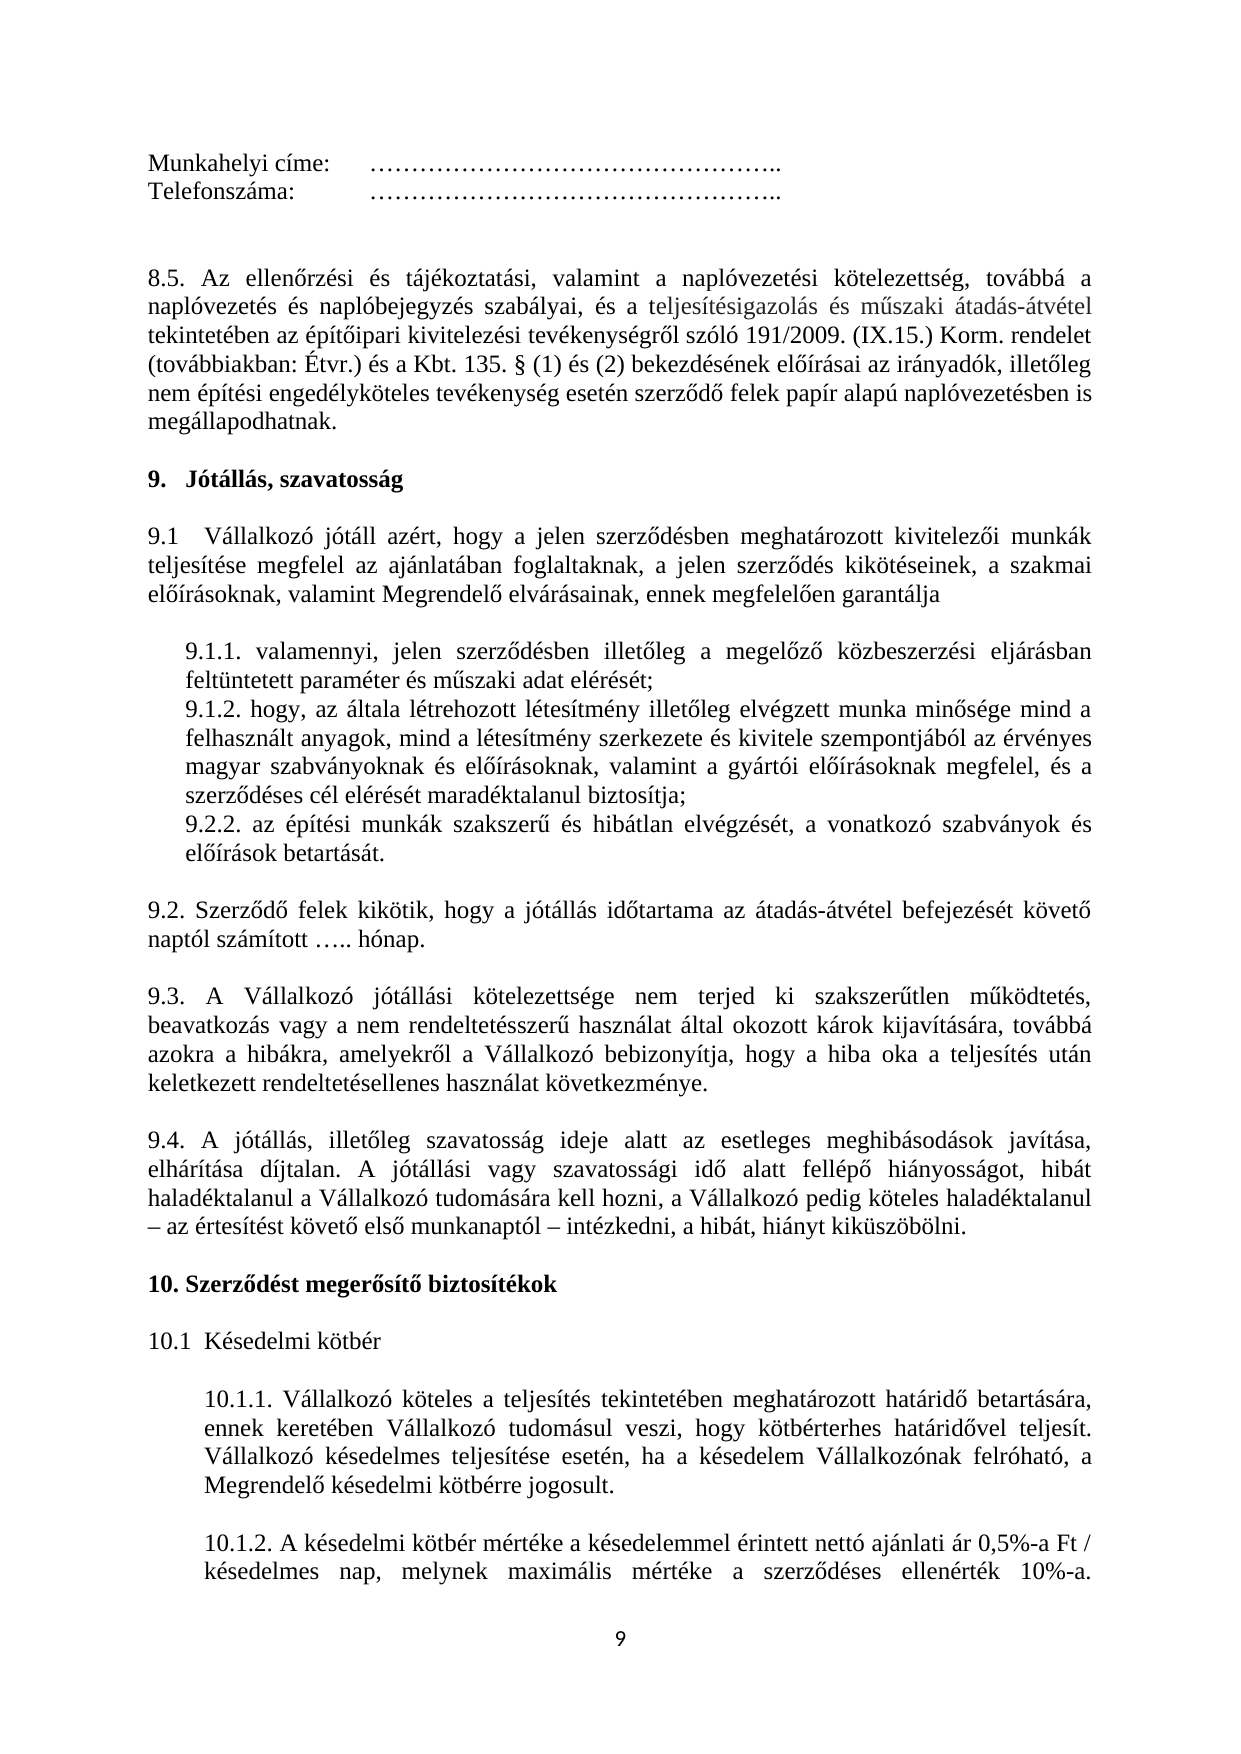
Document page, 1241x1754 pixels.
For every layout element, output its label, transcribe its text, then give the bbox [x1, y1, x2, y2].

text 9. Jótállás, szavatosság [148, 464, 1093, 493]
text 9.4. A jótállás, illetőleg szavatosság ideje alatt az esetleges meghibásodások javítása, elhárítása díjtalan. A jótállási vagy szavatossági idő alatt fellépő hiányosságot, hibát haladéktalanul a Vállalkozó tudomására kell hozni, a Vállalkozó pedig köteles haladéktalanul – az értesítést követő első munkanaptól – intézkedni, a hibát, hiányt kiküszöbölni. [148, 1125, 1093, 1240]
text 9.1 Vállalkozó jótáll azért, hogy a jelen szerződésben meghatározott kivitelezői munkák teljesítése megfelel az ajánlatában foglaltaknak, a jelen szerződés kikötéseinek, a szakmai előírásoknak, valamint Megrendelő elvárásainak, ennek megfelelően garantálja [148, 521, 1093, 608]
text 10. Szerződést megerősítő biztosítékok [148, 1269, 1093, 1298]
text 9.2.2. az építési munkák szakszerű és hibátlan elvégzését, a vonatkozó szabványok és előírások betartását. [185, 809, 1093, 866]
text Telefonszáma: ………………………………………….. [148, 176, 1093, 205]
text Munkahelyi címe: ………………………………………….. [148, 148, 1093, 176]
text 10.1 Késedelmi kötbér [148, 1326, 1093, 1355]
text 10.1.1. Vállalkozó köteles a teljesítés tekintetében meghatározott határidő betartására, ennek keretében Vállalkozó tudomásul veszi, hogy kötbérterhes határidővel teljesít. Vállalkozó késedelmes teljesítése esetén, ha a késedelem Vállalkozónak felróható, a Megrendelő késedelmi kötbérre jogosult. [204, 1384, 1093, 1499]
text 9.3. A Vállalkozó jótállási kötelezettsége nem terjed ki szakszerűtlen működtetés, beavatkozás vagy a nem rendeltetésszerű használat által okozott károk kijavítására, továbbá azokra a hibákra, amelyekről a Vállalkozó bebizonyítja, hogy a hiba oka a teljesítés után keletkezett rendeltetésellenes használat következménye. [148, 981, 1093, 1096]
text 9.1.2. hogy, az általa létrehozott létesítmény illetőleg elvégzett munka minősége mind a felhasznált anyagok, mind a létesítmény szerkezete és kivitele szempontjából az érvényes magyar szabványoknak és előírásoknak, valamint a gyártói előírásoknak megfelel, és a szerződéses cél elérését maradéktalanul biztosítja; [185, 694, 1093, 809]
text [204, 1528, 1093, 1585]
text 9.1.1. valamennyi, jelen szerződésben illetőleg a megelőző közbeszerzési eljárásban feltüntetett paraméter és műszaki adat elérését; [185, 636, 1093, 694]
text 8.5. Az ellenőrzési és tájékoztatási, valamint a naplóvezetési kötelezettség, továbbá a naplóvezetés és naplóbejegyzés szabályai, és a teljesítésigazolás és műszaki átadás-átvétel tekintetében az építőipari kivitelezési tevékenységről szóló 191/2009. (IX.15.) Korm. rendelet (továbbiakban: Étvr.) és a Kbt. 135. § (1) és (2) bekezdésének előírásai az irányadók, illetőleg nem építési engedélyköteles tevékenység esetén szerződő felek papír alapú naplóvezetésben is megállapodhatnak. [148, 263, 1093, 435]
text 9.2. Szerződő felek kikötik, hogy a jótállás időtartama az átadás-átvétel befejezését követő naptól számított ….. hónap. [148, 895, 1093, 953]
